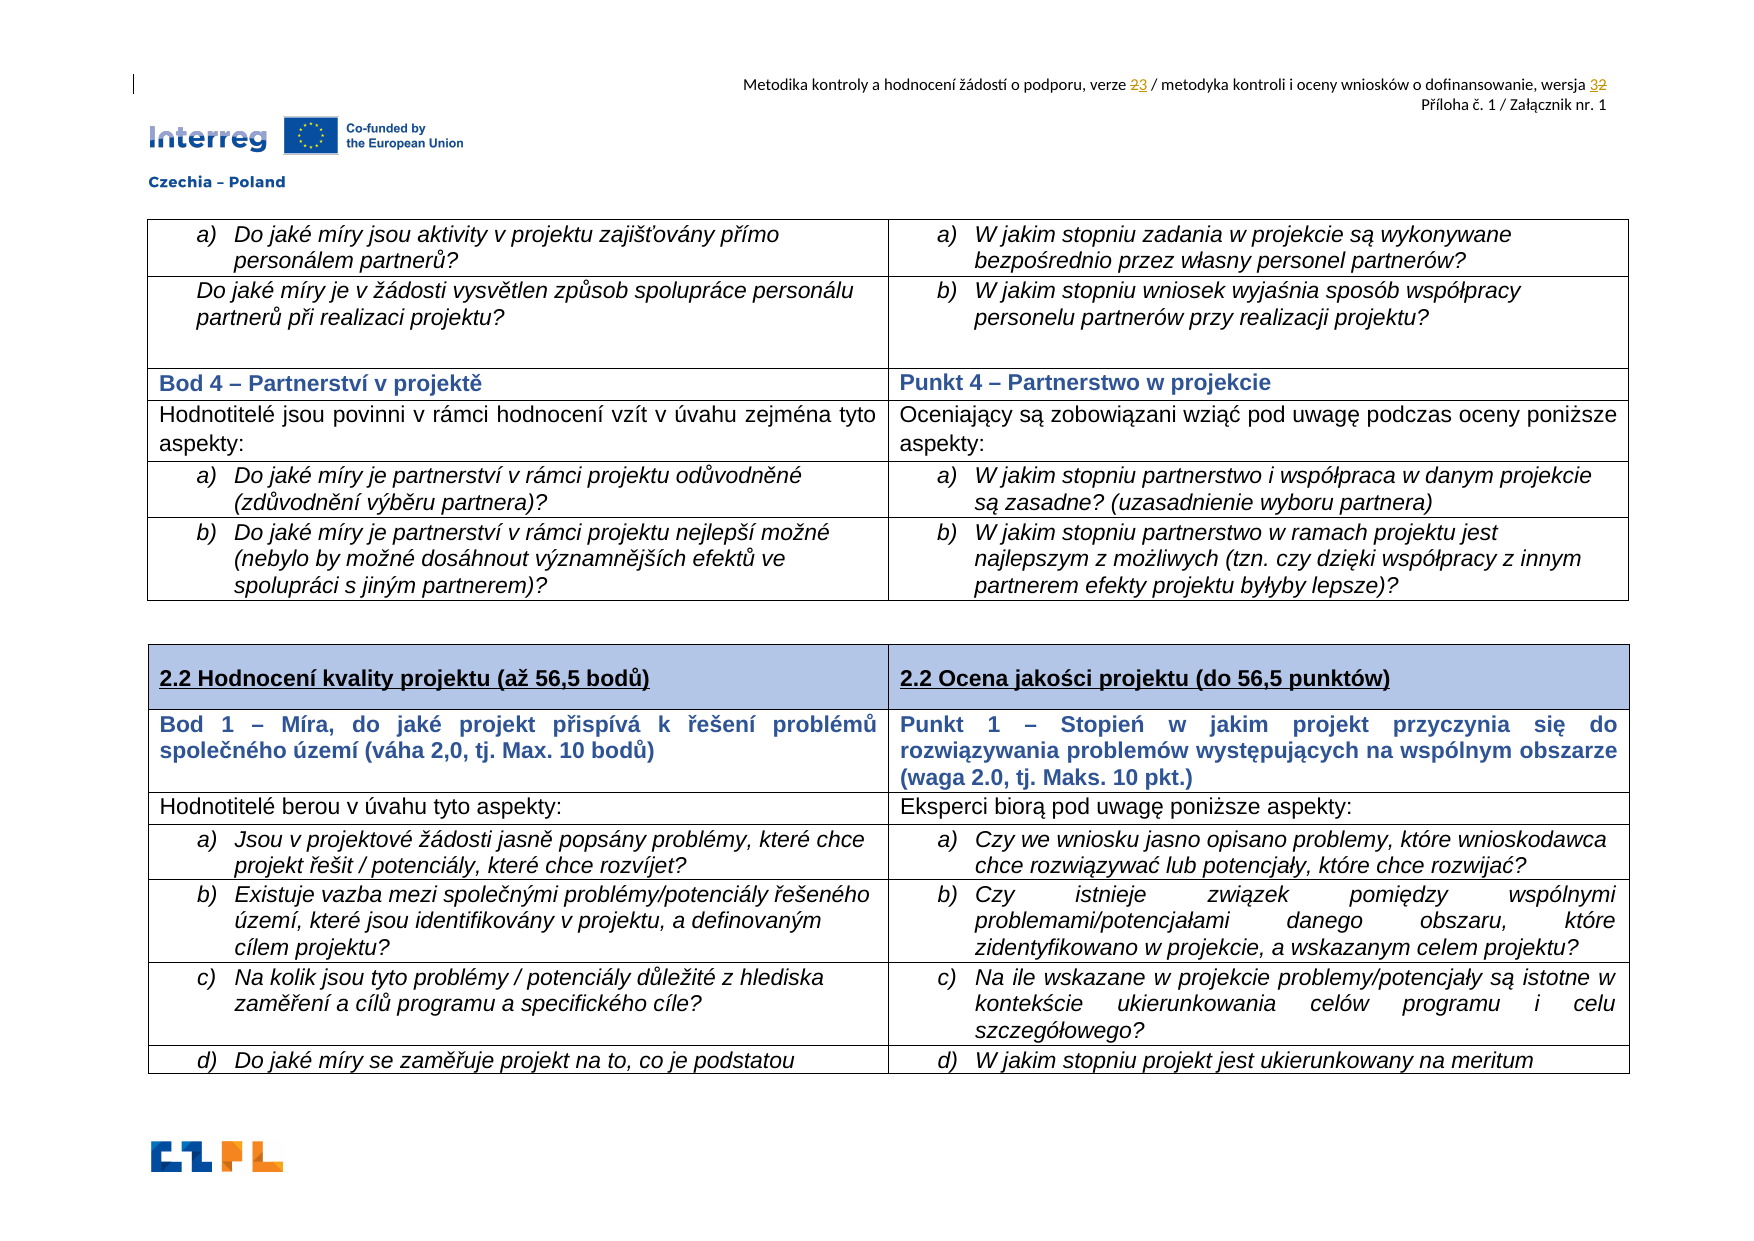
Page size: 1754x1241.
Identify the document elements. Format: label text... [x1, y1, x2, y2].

table_cell Do jaké míry je partnerství v rámci projektu odůvodněné (zdůvodnění výběru partnera)? [148, 462, 888, 517]
table_cell Jsou v projektové žádosti jasně popsány problémy, které chce projekt řešit / potenciály, které chce rozvíjet? [149, 825, 888, 879]
table_cell W jakim stopniu zadania w projekcie są wykonywane bezpośrednio przez własny personel partnerów? [889, 220, 1628, 276]
table_cell Do jaké míry je partnerství v rámci projektu nejlepší možné (nebylo by možné dosáhnout významnějších efektů ve spolupráci s jiným partnerem)? [148, 518, 888, 600]
table_cell Hodnotitelé jsou povinni v rámci hodnocení vzít v úvahu zejména tyto aspekty: [148, 401, 888, 461]
table_cell Eksperci biorą pod uwagę poniższe aspekty: [889, 793, 1629, 824]
table_cell Existuje vazba mezi společnými problémy/potenciály řešeného území, které jsou identifikovány v projektu, a definovaným cílem projektu? [149, 880, 888, 962]
table_cell Na kolik jsou tyto problémy / potenciály důležité z hlediska zaměření a cílů programu a specifického cíle? [149, 963, 888, 1045]
table_cell Punkt 4 – Partnerstwo w projekcie [889, 369, 1628, 399]
table_cell Punkt 1 – Stopień w jakim projekt przyczynia się do rozwiązywania problemów występujących na wspólnym obszarze (waga 2.0, tj. Maks. 10 pkt.) [889, 710, 1629, 792]
table_cell W jakim stopniu projekt jest ukierunkowany na meritum problemu/ niewykorzystanego potencjału? [889, 1046, 1629, 1073]
table_header 2.2 Hodnocení kvality projektu (až 56,5 bodů) [149, 645, 888, 709]
table_cell Do jaké míry jsou aktivity v projektu zajišťovány přímo personálem partnerů? [148, 220, 888, 276]
table_cell Bod 4 – Partnerství v projektě [148, 369, 888, 399]
table_cell W jakim stopniu partnerstwo i współpraca w danym projekcie są zasadne? (uzasadnienie wyboru partnera) [889, 462, 1628, 517]
table_cell Czy we wniosku jasno opisano problemy, które wnioskodawca chce rozwiązywać lub potencjały, które chce rozwijać? [889, 825, 1629, 879]
table_cell Czy istnieje związek pomiędzy wspólnymi problemami/potencjałami danego obszaru, które zidentyfikowano w projekcie, a wskazanym celem projektu? [889, 880, 1629, 962]
picture [147, 1138, 287, 1176]
table_cell Bod 1 – Míra, do jaké projekt přispívá k řešení problémů společného území (váha 2,0, tj. Max. 10 bodů) [149, 710, 888, 792]
table_cell Na ile wskazane w projekcie problemy/potencjały są istotne w kontekście ukierunkowania celów programu i celu szczegółowego? [889, 963, 1629, 1045]
table_header 2.2 Ocena jakości projektu (do 56,5 punktów) [889, 645, 1629, 709]
table_cell Hodnotitelé berou v úvahu tyto aspekty: [149, 793, 888, 824]
picture [147, 114, 466, 191]
table_cell W jakim stopniu wniosek wyjaśnia sposób współpracy personelu partnerów przy realizacji projektu? [889, 277, 1628, 368]
table_cell Do jaké míry je v žádosti vysvětlen způsob spolupráce personálu partnerů při realizaci projektu? [148, 277, 888, 368]
table_cell W jakim stopniu partnerstwo w ramach projektu jest najlepszym z możliwych (tzn. czy dzięki współpracy z innym partnerem efekty projektu byłyby lepsze)? [889, 518, 1628, 600]
table_cell Do jaké míry se zaměřuje projekt na to, co je podstatou problému / nevyužití potenciálu? [149, 1046, 888, 1073]
table_cell Oceniający są zobowiązani wziąć pod uwagę podczas oceny poniższe aspekty: [889, 401, 1628, 461]
